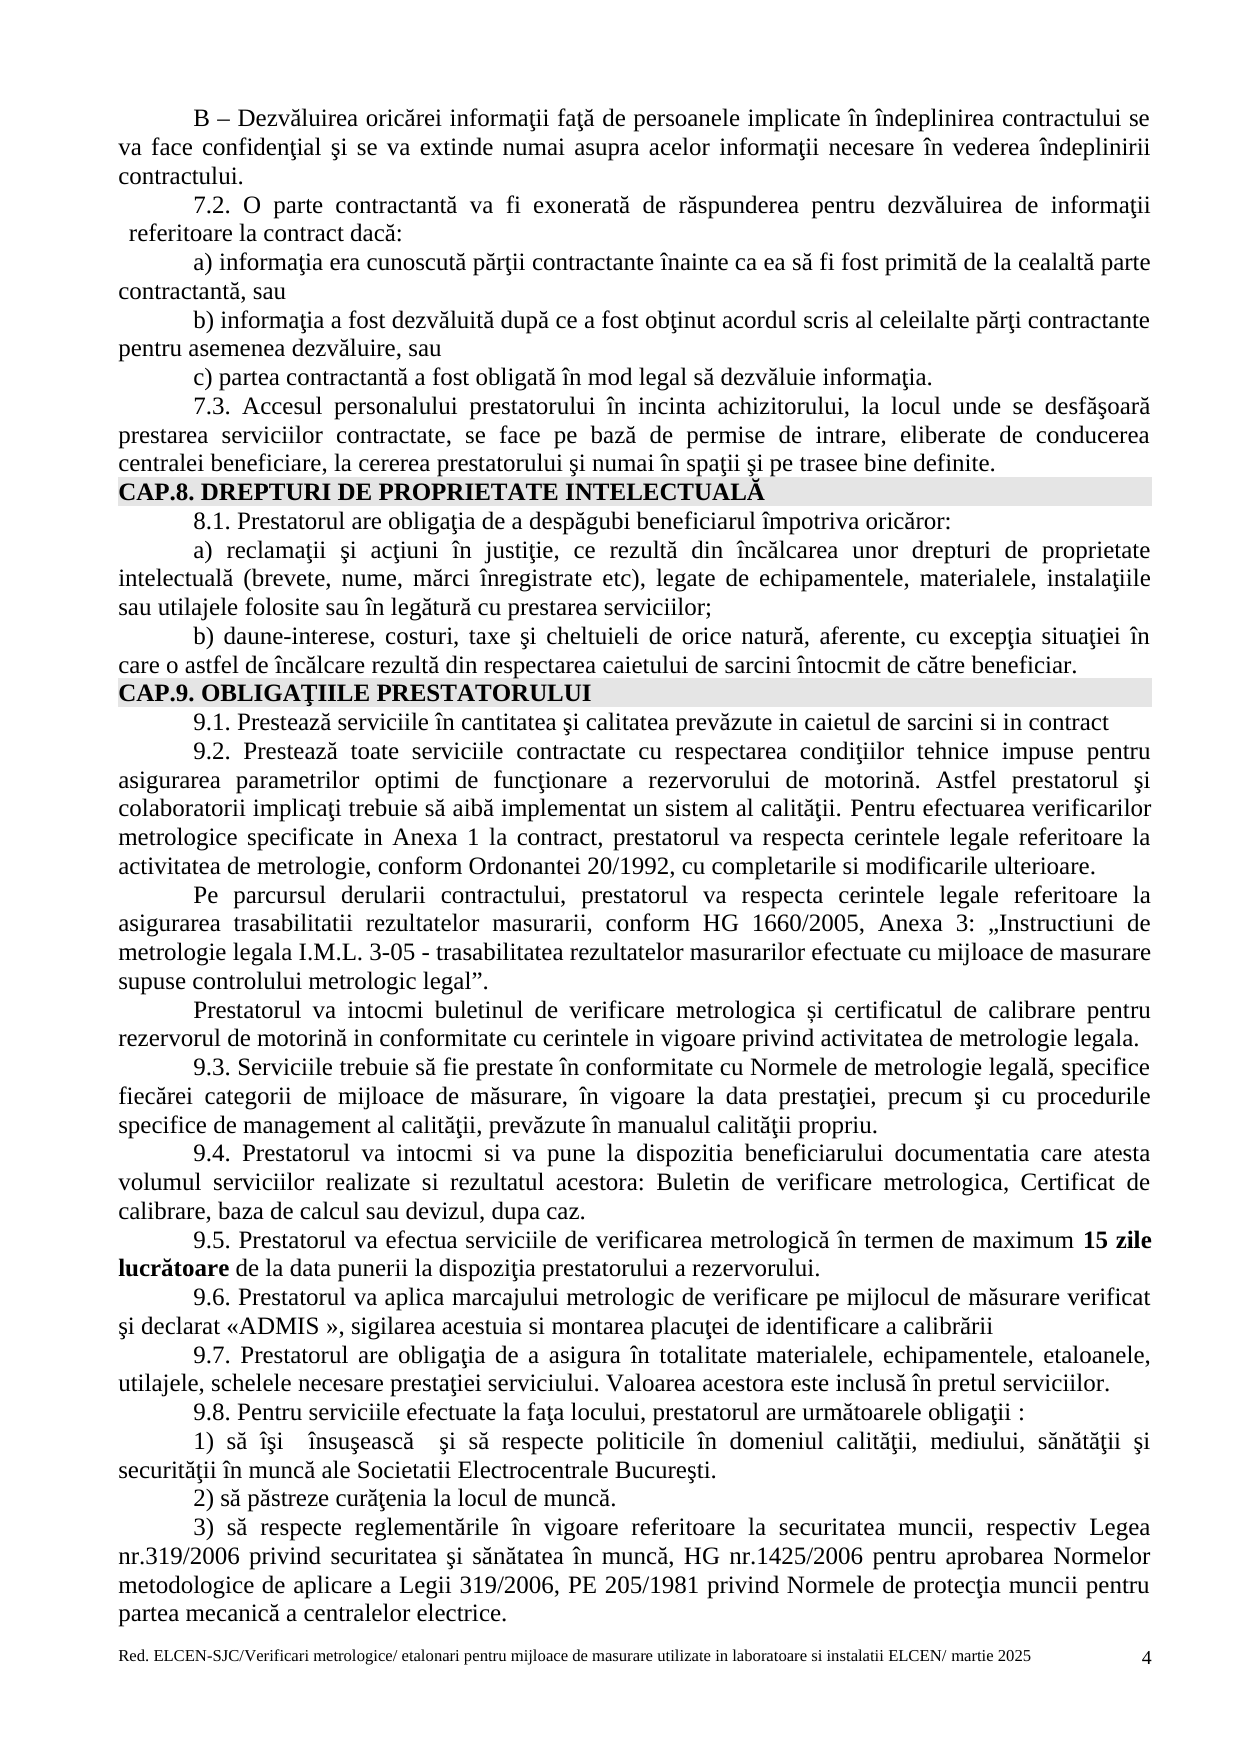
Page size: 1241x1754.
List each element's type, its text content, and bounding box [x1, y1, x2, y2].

subtitle CAP.9. OBLIGAŢIILE PRESTATORULUI [118, 678, 1152, 707]
text Pe parcursul derularii contractului, prestatorul va respecta cerintele legale referitoare la asigurarea trasabilitatii rezultatelor masurarii, conform HG 1660/2005, Anexa 3: „Instructiuni de metrologie legala I.M.L. 3-05 - trasabilitatea rezultatelor masurarilor efectuate cu mijloace de masurare supuse controlului metrologic legal”. [118, 880, 1152, 995]
text 9.6. Prestatorul va aplica marcajului metrologic de verificare pe mijlocul de măsurare verificat şi declarat «ADMIS », sigilarea acestuia si montarea placuţei de identificare a calibrării [118, 1282, 1152, 1340]
text 2) să păstreze curăţenia la locul de muncă. [118, 1483, 1152, 1512]
text 1) să îşi însuşească şi să respecte politicile în domeniul calităţii, mediului, sănătăţii şi securităţii în muncă ale Societatii Electrocentrale Bucureşti. [118, 1426, 1152, 1483]
text 9.5. Prestatorul va efectua serviciile de verificarea metrologică în termen de maximum 15 zile lucrătoare de la data punerii la dispoziţia prestatorului a rezervorului. [118, 1225, 1152, 1282]
text 9.8. Pentru serviciile efectuate la faţa locului, prestatorul are următoarele obligaţii : [118, 1397, 1152, 1426]
text B – Dezvăluirea oricărei informaţii faţă de persoanele implicate în îndeplinirea contractului se va face confidenţial şi se va extinde numai asupra acelor informaţii necesare în vederea îndeplinirii contractului. [118, 103, 1152, 190]
text 8.1. Prestatorul are obligaţia de a despăgubi beneficiarul împotriva oricăror: [118, 506, 1152, 535]
text 9.7. Prestatorul are obligaţia de a asigura în totalitate materialele, echipamentele, etaloanele, utilajele, schelele necesare prestaţiei serviciului. Valoarea acestora este inclusă în pretul serviciilor. [118, 1340, 1152, 1397]
text a) informaţia era cunoscută părţii contractante înainte ca ea să fi fost primită de la cealaltă parte contractantă, sau [118, 247, 1152, 305]
text 7.2. O parte contractantă va fi exonerată de răspunderea pentru dezvăluirea de informaţii referitoare la contract dacă: [129, 190, 1152, 247]
text b) informaţia a fost dezvăluită după ce a fost obţinut acordul scris al celeilalte părţi contractante pentru asemenea dezvăluire, sau [118, 305, 1152, 362]
text b) daune-interese, costuri, taxe şi cheltuieli de orice natură, aferente, cu excepţia situaţiei în care o astfel de încălcare rezultă din respectarea caietului de sarcini întocmit de către beneficiar. [118, 621, 1152, 678]
text Prestatorul va intocmi buletinul de verificare metrologica și certificatul de calibrare pentru rezervorul de motorină in conformitate cu cerintele in vigoare privind activitatea de metrologie legala. [118, 995, 1152, 1052]
text 9.3. Serviciile trebuie să fie prestate în conformitate cu Normele de metrologie legală, specifice fiecărei categorii de mijloace de măsurare, în vigoare la data prestaţiei, precum şi cu procedurile specifice de management al calităţii, prevăzute în manualul calităţii propriu. [118, 1052, 1152, 1138]
text 9.2. Prestează toate serviciile contractate cu respectarea condiţiilor tehnice impuse pentru asigurarea parametrilor optimi de funcţionare a rezervorului de motorină. Astfel prestatorul şi colaboratorii implicaţi trebuie să aibă implementat un sistem al calităţii. Pentru efectuarea verificarilor metrologice specificate in Anexa 1 la contract, prestatorul va respecta cerintele legale referitoare la activitatea de metrologie, conform Ordonantei 20/1992, cu completarile si modificarile ulterioare. [118, 736, 1152, 880]
text 9.4. Prestatorul va intocmi si va pune la dispozitia beneficiarului documentatia care atesta volumul serviciilor realizate si rezultatul acestora: Buletin de verificare metrologica, Certificat de calibrare, baza de calcul sau devizul, dupa caz. [118, 1138, 1152, 1225]
text 9.1. Prestează serviciile în cantitatea şi calitatea prevăzute in caietul de sarcini si in contract [118, 707, 1152, 736]
text 7.3. Accesul personalului prestatorului în incinta achizitorului, la locul unde se desfăşoară prestarea serviciilor contractate, se face pe bază de permise de intrare, eliberate de conducerea centralei beneficiare, la cererea prestatorului şi numai în spaţii şi pe trasee bine definite. [118, 391, 1152, 477]
text 3) să respecte reglementările în vigoare referitoare la securitatea muncii, respectiv Legea nr.319/2006 privind securitatea şi sănătatea în muncă, HG nr.1425/2006 pentru aprobarea Normelor metodologice de aplicare a Legii 319/2006, PE 205/1981 privind Normele de protecţia muncii pentru partea mecanică a centralelor electrice. [118, 1512, 1152, 1627]
text c) partea contractantă a fost obligată în mod legal să dezvăluie informaţia. [118, 362, 1152, 391]
text a) reclamaţii şi acţiuni în justiţie, ce rezultă din încălcarea unor drepturi de proprietate intelectuală (brevete, nume, mărci înregistrate etc), legate de echipamentele, materialele, instalaţiile sau utilajele folosite sau în legătură cu prestarea serviciilor; [118, 535, 1152, 621]
subtitle CAP.8. DREPTURI DE PROPRIETATE INTELECTUALĂ [118, 477, 1152, 506]
